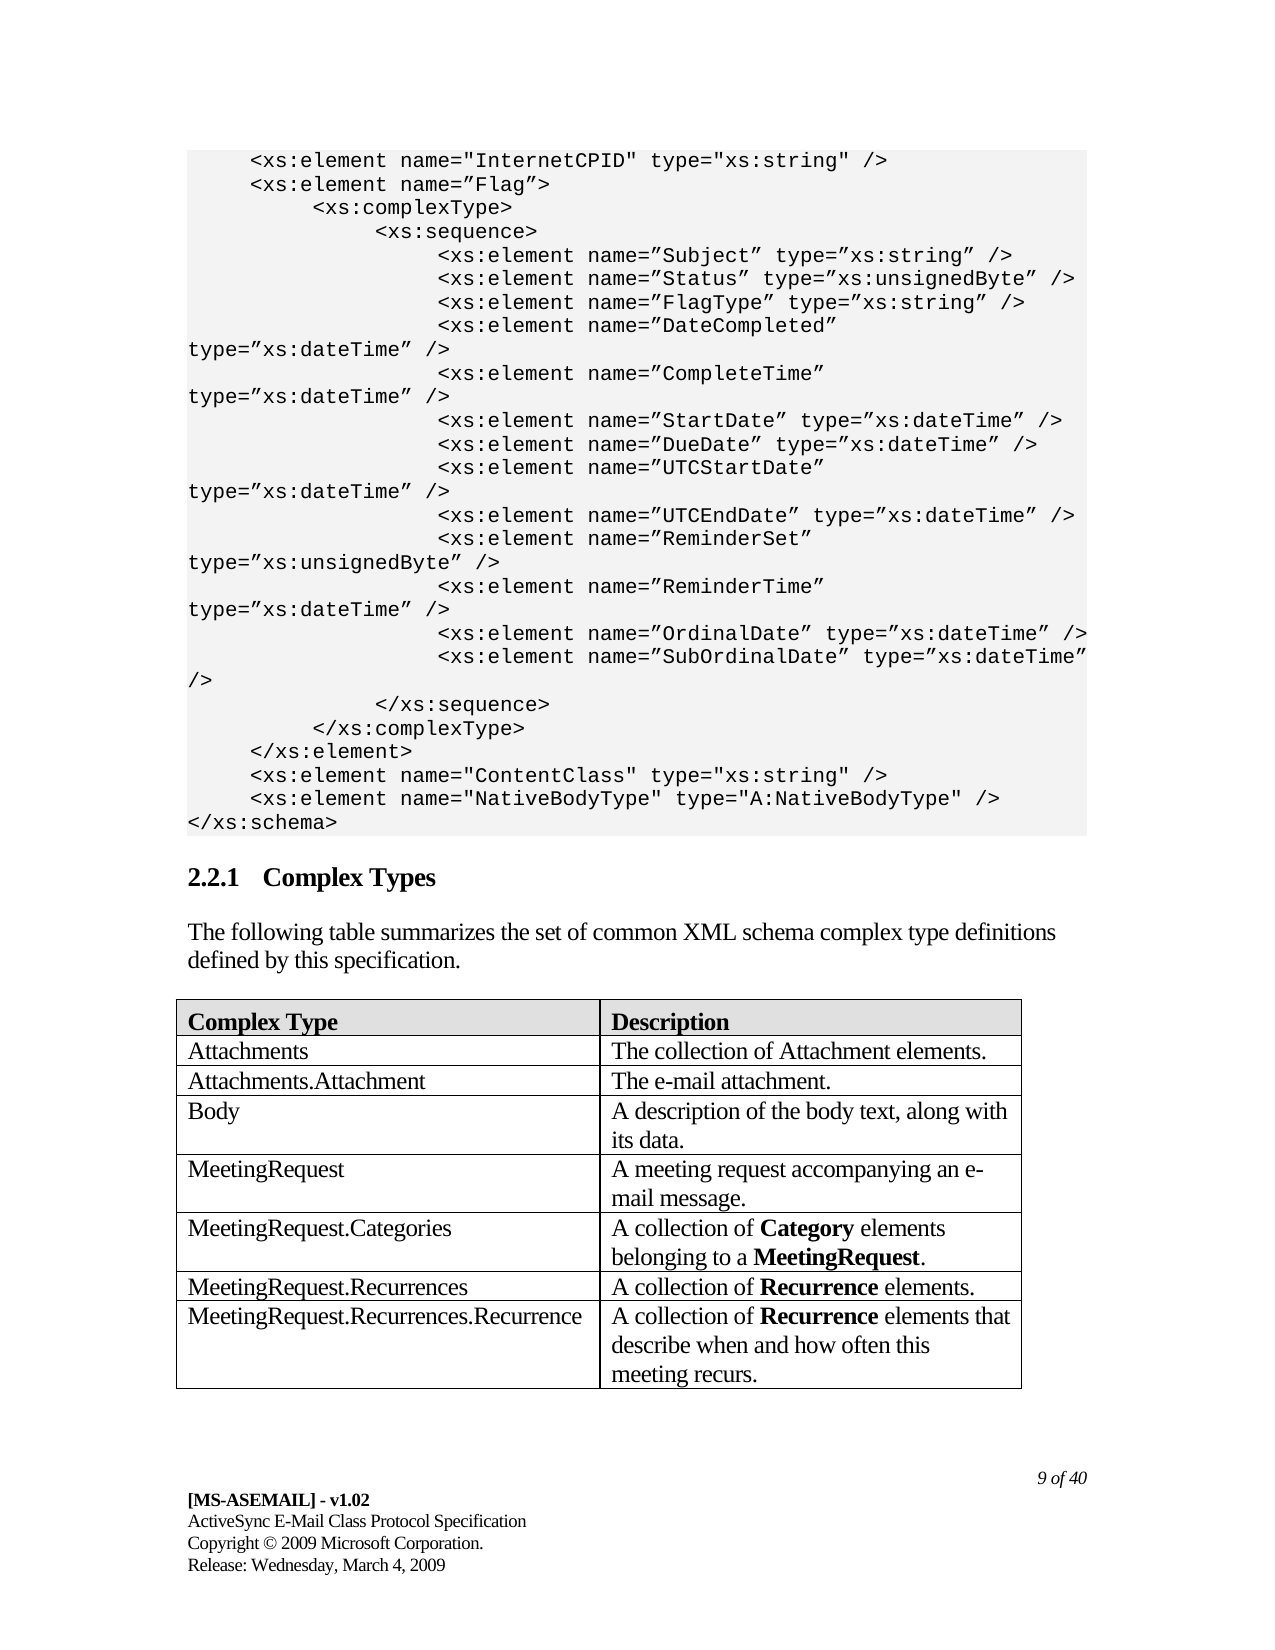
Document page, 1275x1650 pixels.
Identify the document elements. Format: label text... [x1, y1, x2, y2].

text </xs:element> [187, 741, 1087, 765]
table_cell Attachments.Attachment [177, 1066, 599, 1095]
text <xs:element name=”ReminderSet” type=”xs:unsignedByte” /> [187, 528, 1087, 576]
text <xs:element name=”Status” type=”xs:unsignedByte” /> [187, 268, 1087, 292]
text <xs:sequence> [187, 221, 1087, 244]
table_cell A collection of Recurrence elements. [601, 1272, 1021, 1300]
text </xs:schema> [187, 812, 1087, 836]
text <xs:element name="InternetCPID" type="xs:string" /> [187, 150, 1087, 174]
table_cell Body [177, 1096, 599, 1153]
text <xs:complexType> [187, 197, 1087, 221]
text <xs:element name=”StartDate” type=”xs:dateTime” /> [187, 410, 1087, 434]
table_header Complex Type [177, 1000, 599, 1035]
table_cell The e-mail attachment. [601, 1066, 1021, 1095]
table_cell Attachments [177, 1036, 599, 1065]
table_cell A meeting request accompanying an e-mail message. [601, 1155, 1021, 1212]
text <xs:element name=”ReminderTime” type=”xs:dateTime” /> [187, 576, 1087, 623]
text <xs:element name=”CompleteTime” type=”xs:dateTime” /> [187, 363, 1087, 410]
text <xs:element name=”SubOrdinalDate” type=”xs:dateTime” /> [187, 647, 1087, 694]
table_cell MeetingRequest.Recurrences.Recurrence [177, 1301, 599, 1388]
text The following table summarizes the set of common XML schema complex type definitions defined by this specification. [187, 917, 1087, 974]
text <xs:element name=”Subject” type=”xs:string” /> [187, 244, 1087, 268]
text <xs:element name=”UTCStartDate” type=”xs:dateTime” /> [187, 457, 1087, 505]
text <xs:element name="NativeBodyType" type="A:NativeBodyType" /> [187, 788, 1087, 812]
subtitle Complex Types [187, 861, 1087, 892]
table_cell MeetingRequest.Categories [177, 1213, 599, 1271]
text <xs:element name=”FlagType” type=”xs:string” /> [187, 292, 1087, 316]
text <xs:element name=”Flag”> [187, 174, 1087, 197]
table_cell MeetingRequest.Recurrences [177, 1272, 599, 1300]
table_cell A description of the body text, along with its data. [601, 1096, 1021, 1153]
table_cell A collection of Category elements belonging to a MeetingRequest. [601, 1213, 1021, 1271]
text <xs:element name=”UTCEndDate” type=”xs:dateTime” /> [187, 505, 1087, 528]
text </xs:complexType> [187, 717, 1087, 741]
table_header Description [601, 1000, 1021, 1035]
text <xs:element name=”DateCompleted” type=”xs:dateTime” /> [187, 316, 1087, 363]
table_cell The collection of Attachment elements. [601, 1036, 1021, 1065]
text <xs:element name=”OrdinalDate” type=”xs:dateTime” /> [187, 623, 1087, 647]
text <xs:element name="ContentClass" type="xs:string" /> [187, 765, 1087, 788]
table_cell MeetingRequest [177, 1155, 599, 1212]
text </xs:sequence> [187, 694, 1087, 717]
table_cell A collection of Recurrence elements that describe when and how often this meeting recurs. [601, 1301, 1021, 1388]
text <xs:element name=”DueDate” type=”xs:dateTime” /> [187, 434, 1087, 457]
